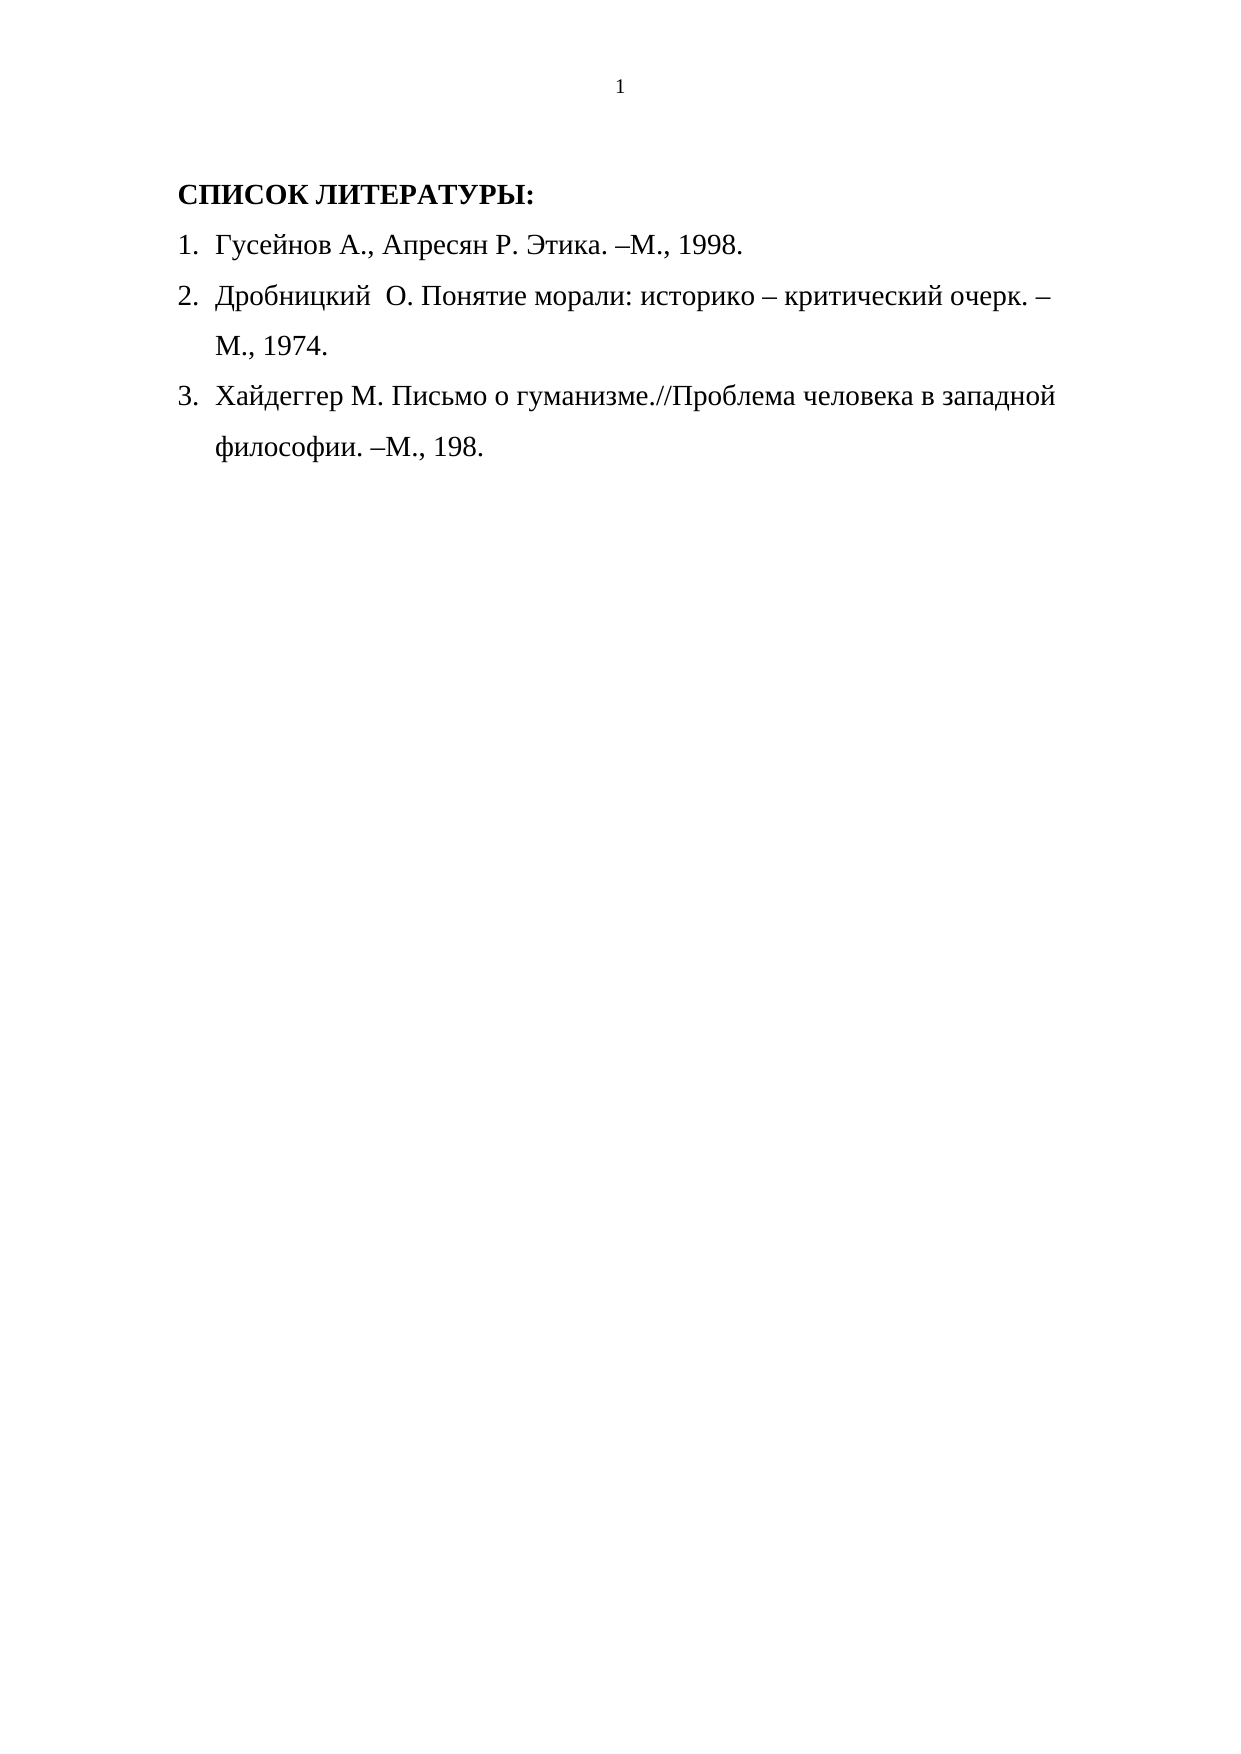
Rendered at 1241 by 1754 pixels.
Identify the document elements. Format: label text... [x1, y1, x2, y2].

list Хайдеггер М. Письмо о гуманизме.//Проблема человека в западной философии. –М., 198. [177, 378, 1063, 462]
list Дробницкий О. Понятие морали: историко – критический очерк. –М., 1974. [177, 278, 1063, 362]
list Гусейнов А., Апресян Р. Этика. –М., 1998. [177, 227, 1063, 261]
text Список литературы: [177, 177, 1063, 211]
